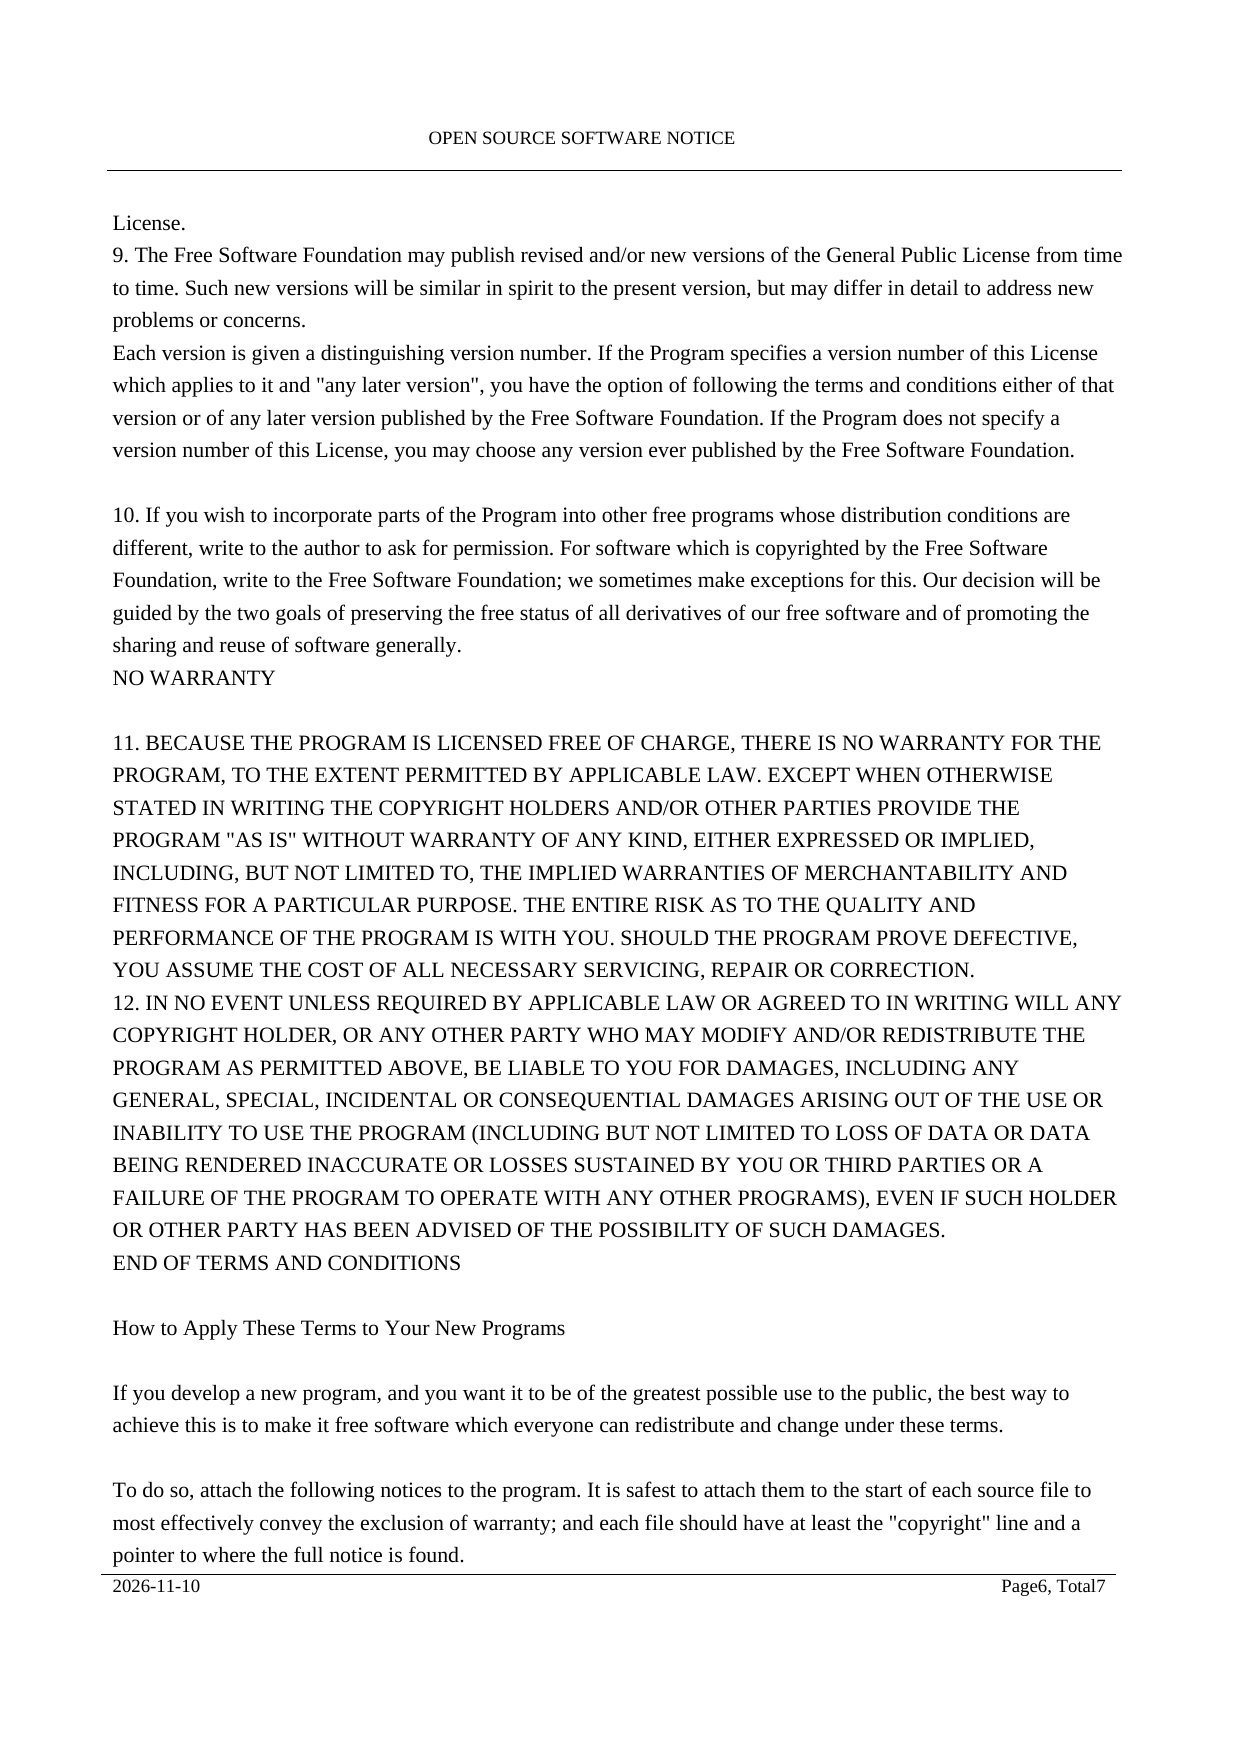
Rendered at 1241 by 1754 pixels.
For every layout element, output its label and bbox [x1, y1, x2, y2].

text [112, 206, 1128, 1571]
